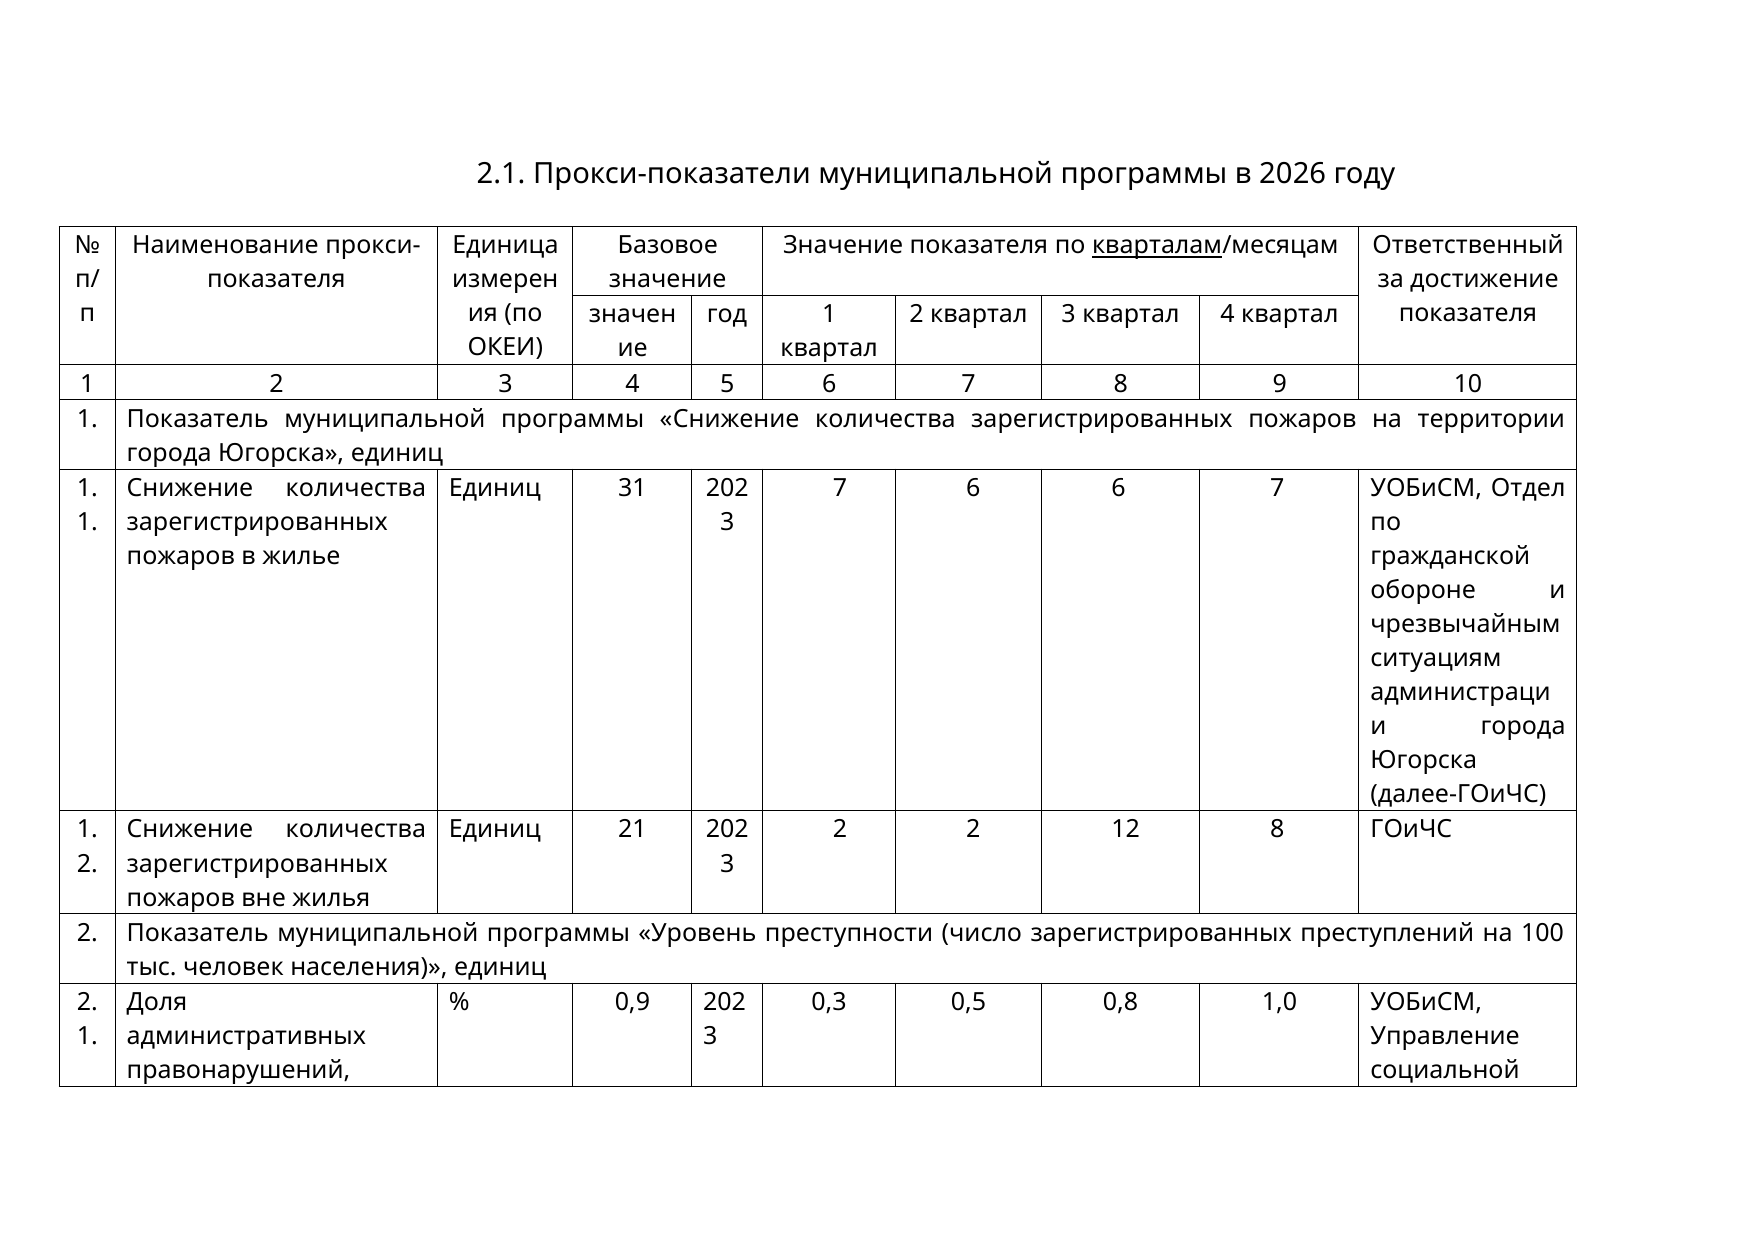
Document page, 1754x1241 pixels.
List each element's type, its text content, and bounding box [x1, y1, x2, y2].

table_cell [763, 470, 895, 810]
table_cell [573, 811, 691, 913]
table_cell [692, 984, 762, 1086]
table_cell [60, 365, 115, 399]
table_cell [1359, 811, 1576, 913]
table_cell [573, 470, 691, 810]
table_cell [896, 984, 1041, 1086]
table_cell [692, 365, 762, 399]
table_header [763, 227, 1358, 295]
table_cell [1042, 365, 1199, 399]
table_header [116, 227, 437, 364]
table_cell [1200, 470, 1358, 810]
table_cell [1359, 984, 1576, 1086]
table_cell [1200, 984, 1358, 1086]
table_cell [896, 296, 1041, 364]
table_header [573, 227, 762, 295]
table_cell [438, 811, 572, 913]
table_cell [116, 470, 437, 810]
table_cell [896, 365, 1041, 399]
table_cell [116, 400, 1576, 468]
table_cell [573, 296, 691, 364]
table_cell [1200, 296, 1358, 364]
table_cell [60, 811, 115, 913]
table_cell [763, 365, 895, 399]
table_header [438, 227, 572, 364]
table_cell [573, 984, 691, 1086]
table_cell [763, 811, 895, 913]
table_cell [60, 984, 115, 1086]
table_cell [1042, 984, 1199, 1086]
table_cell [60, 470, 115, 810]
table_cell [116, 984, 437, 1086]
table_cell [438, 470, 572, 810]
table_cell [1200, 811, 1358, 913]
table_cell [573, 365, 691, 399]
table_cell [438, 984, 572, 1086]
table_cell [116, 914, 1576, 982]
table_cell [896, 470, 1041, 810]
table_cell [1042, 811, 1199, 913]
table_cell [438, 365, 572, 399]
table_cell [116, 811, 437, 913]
subtitle 2.1. Прокси-показатели муниципальной программы в 2026 году [148, 152, 1665, 192]
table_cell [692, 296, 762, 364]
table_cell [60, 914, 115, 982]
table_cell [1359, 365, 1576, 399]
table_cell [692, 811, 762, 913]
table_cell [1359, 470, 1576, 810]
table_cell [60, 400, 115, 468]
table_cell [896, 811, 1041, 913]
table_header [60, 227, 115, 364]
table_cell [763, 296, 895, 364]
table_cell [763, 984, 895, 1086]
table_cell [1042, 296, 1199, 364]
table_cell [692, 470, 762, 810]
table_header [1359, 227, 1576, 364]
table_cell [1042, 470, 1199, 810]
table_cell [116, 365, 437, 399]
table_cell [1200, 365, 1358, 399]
